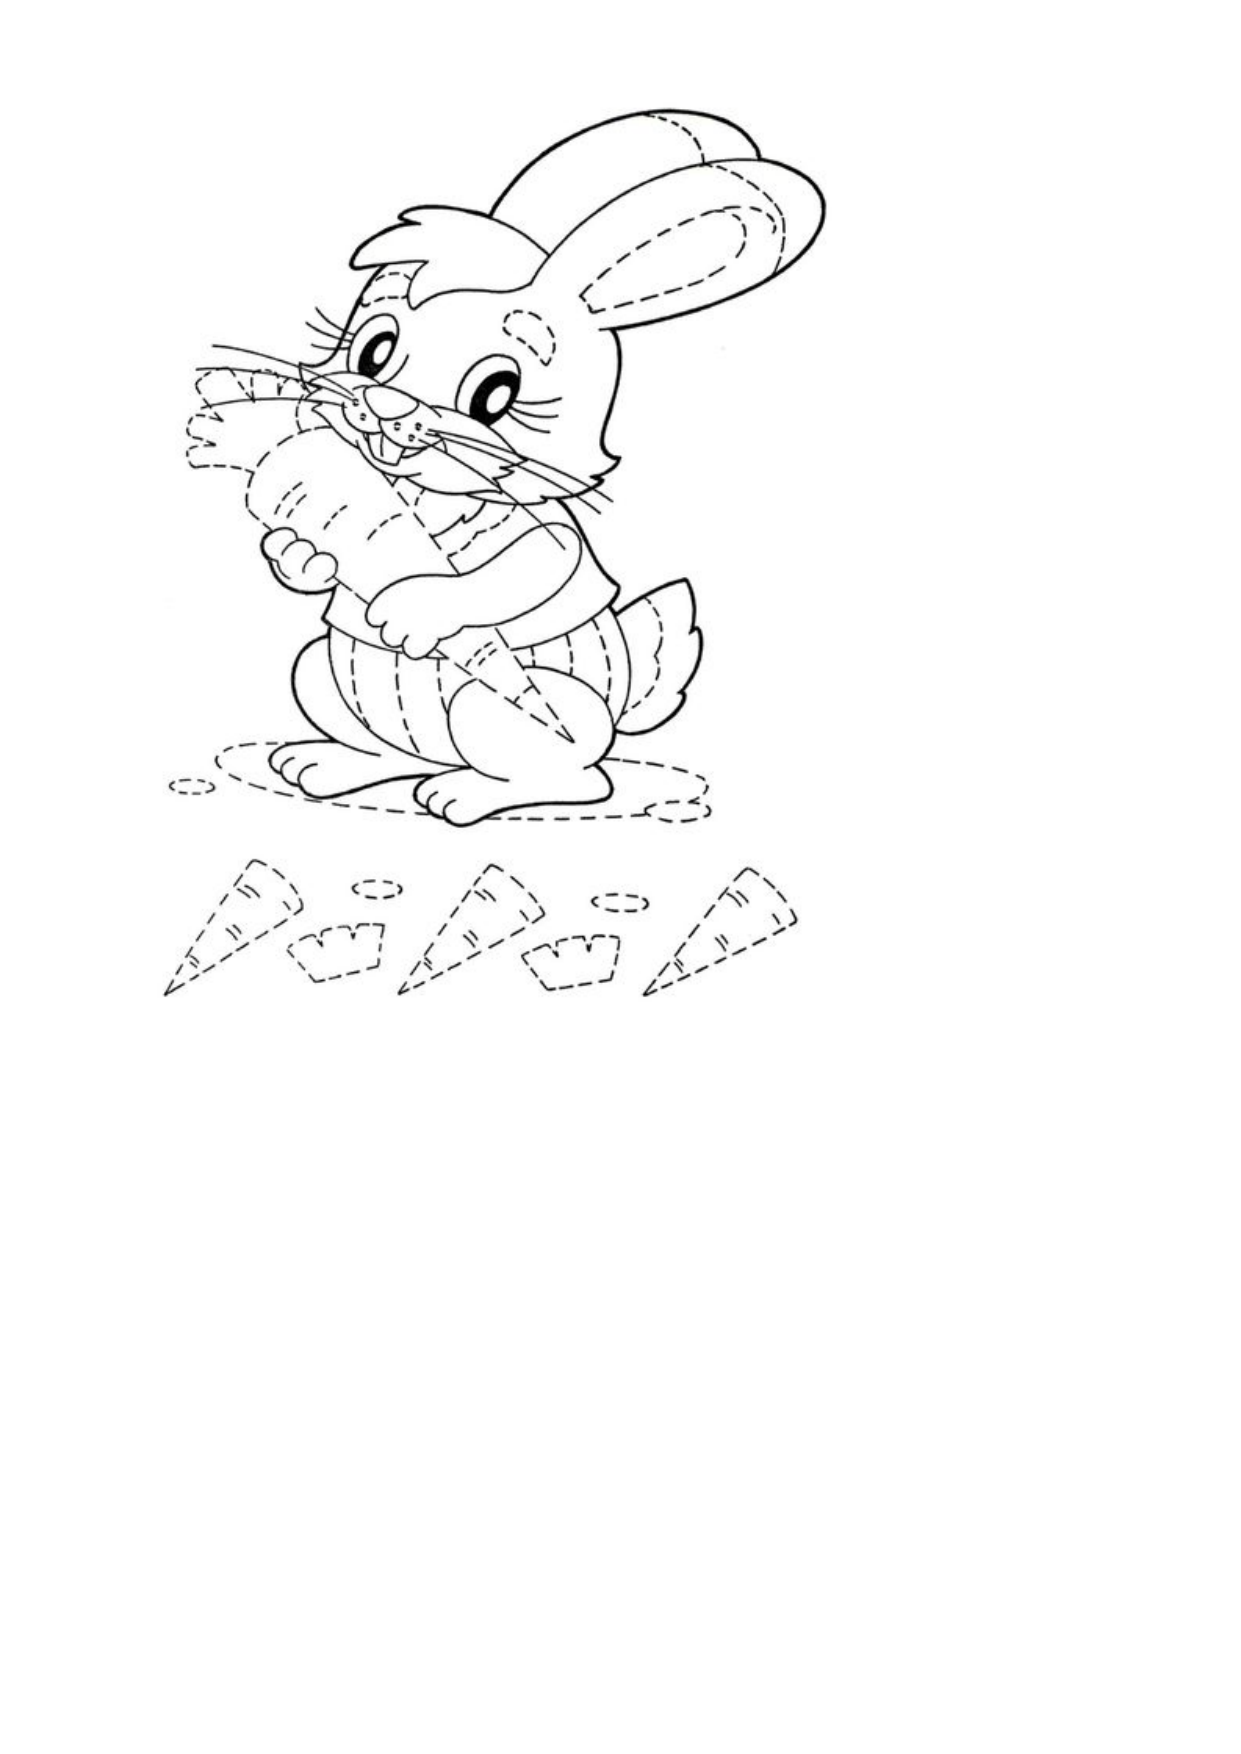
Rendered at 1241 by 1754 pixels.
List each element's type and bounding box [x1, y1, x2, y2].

picture [88, 59, 861, 1152]
